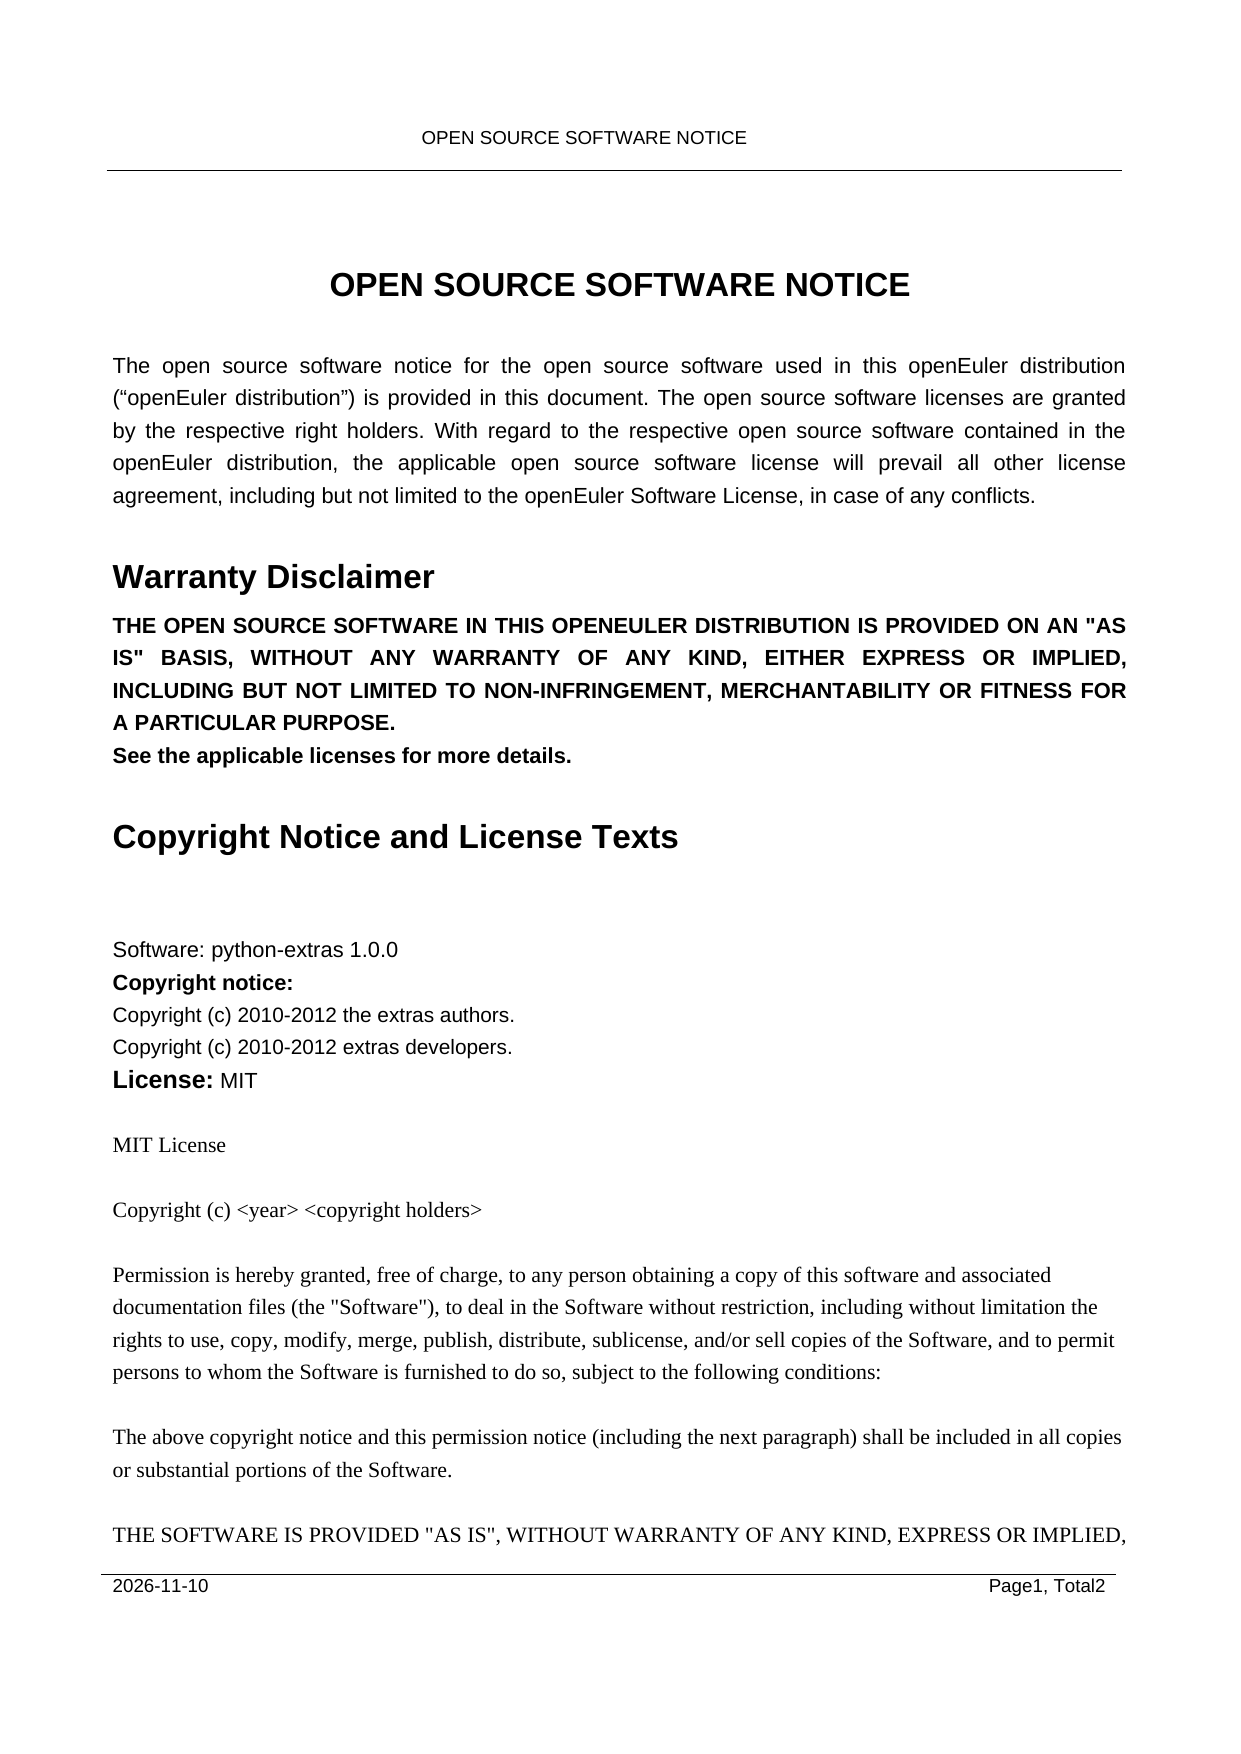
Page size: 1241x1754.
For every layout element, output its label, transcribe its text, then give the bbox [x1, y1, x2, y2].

text Warranty Disclaimer [112, 544, 1128, 609]
text Copyright (c) 2010-2012 the extras authors. [112, 998, 1128, 1031]
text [112, 1063, 1128, 1551]
text THE OPEN SOURCE SOFTWARE IN THIS OPENEULER DISTRIBUTION IS PROVIDED ON AN "AS IS" BASIS, WITHOUT ANY WARRANTY OF ANY KIND, EITHER EXPRESS OR IMPLIED, INCLUDING BUT NOT LIMITED TO NON-INFRINGEMENT, MERCHANTABILITY OR FITNESS FOR A PARTICULAR PURPOSE. See the applicable licenses for more details. [112, 609, 1128, 771]
text Software: python-extras 1.0.0 [112, 933, 1128, 966]
text Copyright (c) 2010-2012 extras developers. [112, 1031, 1128, 1063]
text Copyright Notice and License Texts [112, 804, 1128, 869]
text The open source software notice for the open source software used in this openEuler distribution (“openEuler distribution”) is provided in this document. The open source software licenses are granted by the respective right holders. With regard to the respective open source software contained in the openEuler distribution, the applicable open source software license will prevail all other license agreement, including but not limited to the openEuler Software License, in case of any conflicts. [112, 349, 1128, 511]
text OPEN SOURCE SOFTWARE NOTICE [112, 251, 1128, 316]
text Copyright notice: [112, 966, 1128, 998]
